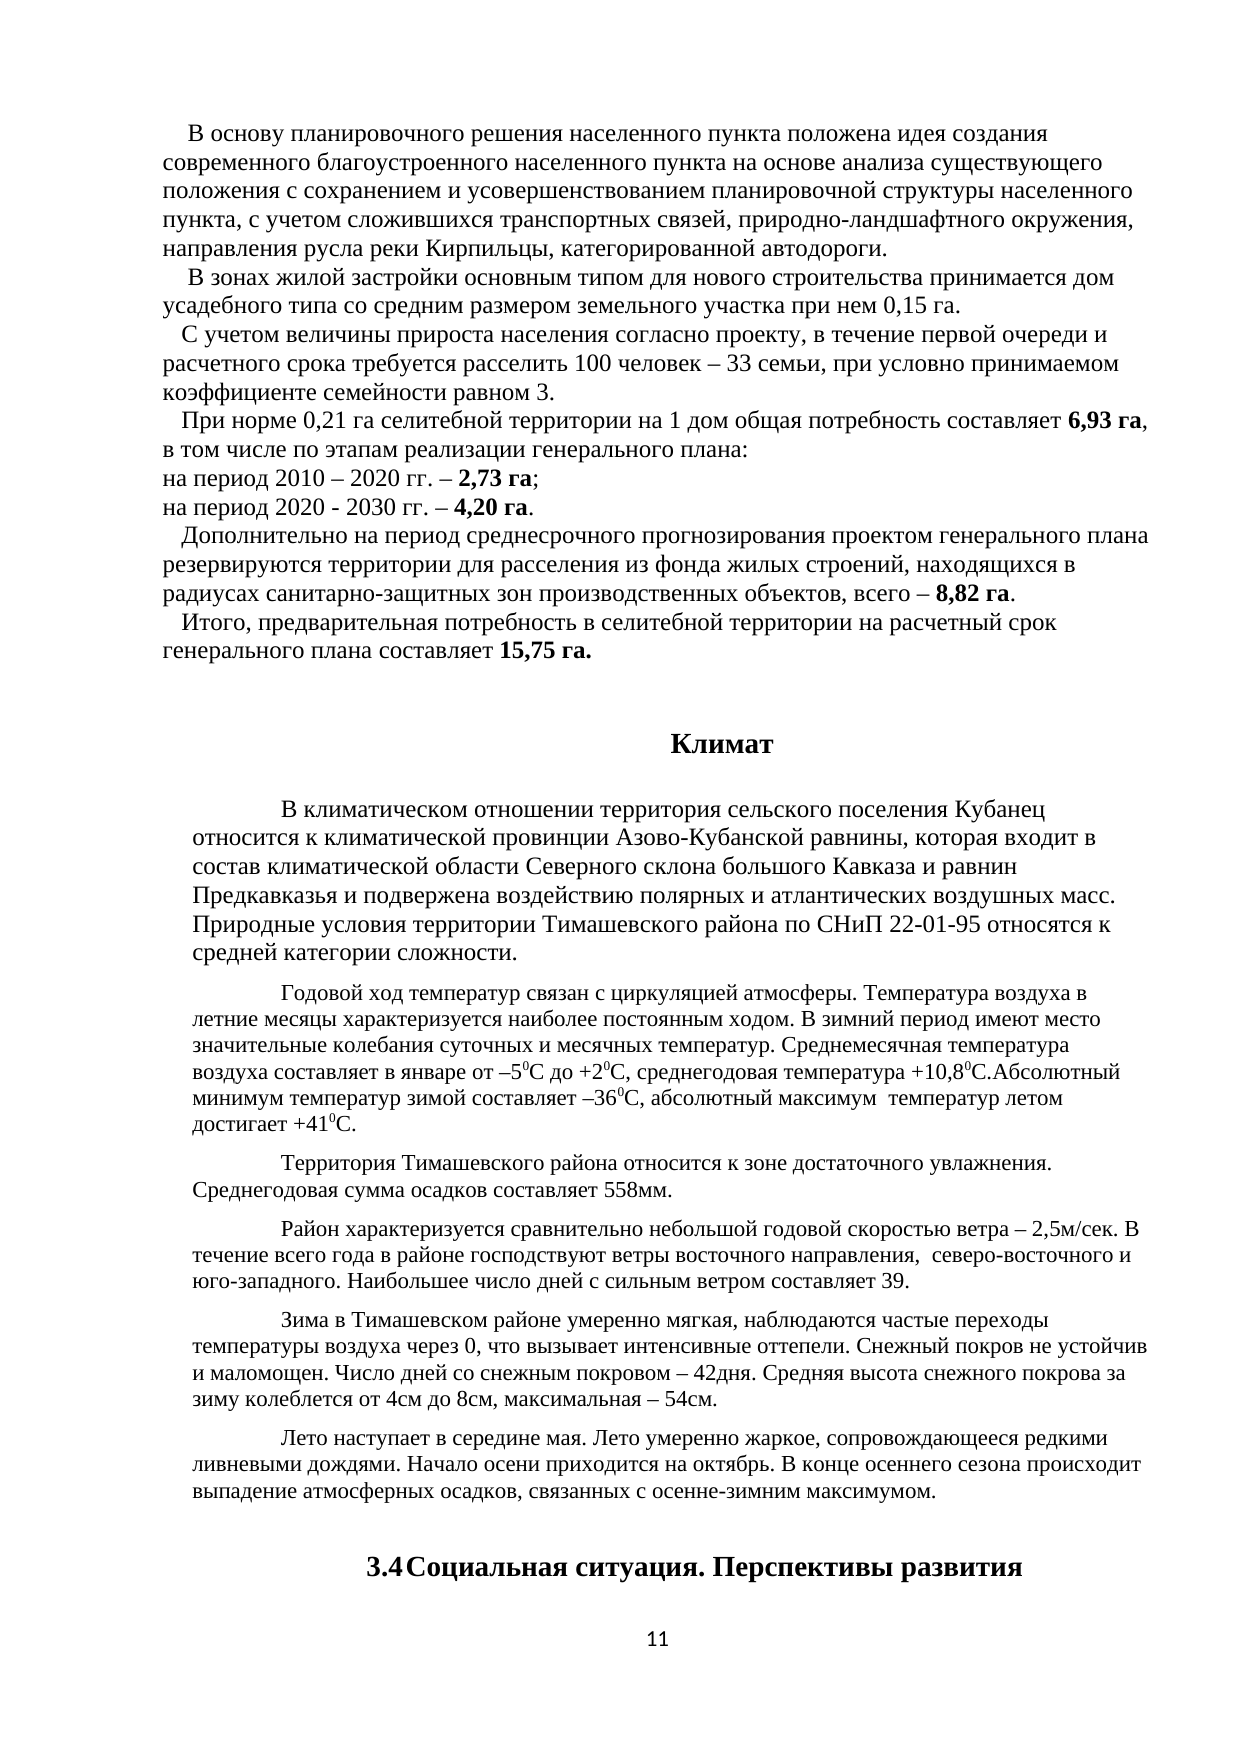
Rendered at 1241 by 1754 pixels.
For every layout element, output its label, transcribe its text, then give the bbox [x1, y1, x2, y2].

text С учетом величины прироста населения согласно проекту, в течение первой очереди и расчетного срока требуется расселить 100 человек – 33 семьи, при условно принимаемом коэффициенте семейности равном 3. [162, 319, 1152, 406]
text Годовой ход температур связан с циркуляцией атмосферы. Температура воздуха в летние месяцы характеризуется наиболее постоянным ходом. В зимний период имеют место значительные колебания суточных и месячных температур. Среднемесячная температура воздуха составляет в январе от –50С до +20С, среднегодовая температура +10,80С.Абсолютный минимум температур зимой составляет –360С, абсолютный максимум температур летом достигает +410С. [192, 979, 1152, 1137]
text При норме селитебной территории на 1 дом общая потребность составляет , в том числе по этапам реализации генерального плана: [162, 406, 1152, 463]
text В основу планировочного решения населенного пункта положена идея создания современного благоустроенного населенного пункта на основе анализа существующего положения с сохранением и усовершенствованием планировочной структуры населенного пункта, с учетом сложившихся транспортных связей, природно-ландшафтного окружения, направления русла реки Кирпильцы, категорированной автодороги. [162, 118, 1152, 262]
text Район характеризуется сравнительно небольшой годовой скоростью ветра – 2,5м/сек. В течение всего года в районе господствуют ветры восточного направления, северо-восточного и юго-западного. Наибольшее число дней с сильным ветром составляет 39. [192, 1214, 1152, 1294]
text Лето наступает в середине мая. Лето умеренно жаркое, сопровождающееся редкими ливневыми дождями. Начало осени приходится на октябрь. В конце осеннего сезона происходит выпадение атмосферных осадков, связанных с осенне-зимним максимумом. [192, 1424, 1152, 1503]
text Зима в Тимашевском районе умеренно мягкая, наблюдаются частые переходы температуры воздуха через 0, что вызывает интенсивные оттепели. Снежный покров не устойчив и маломощен. Число дней со снежным покровом – 42дня. Средняя высота снежного покрова за зиму колеблется от 4см до 8см, максимальная – 54см. [192, 1306, 1152, 1412]
text на период 2010 – 2020 гг. – ; [162, 463, 1152, 492]
text В зонах жилой застройки основным типом для нового строительства принимается дом усадебного типа со средним размером земельного участка при нем . [162, 262, 1152, 319]
text Климат [292, 727, 1152, 760]
list Социальная ситуация. Перспективы развития [237, 1549, 1152, 1583]
text Итого, предварительная потребность в селитебной территории на расчетный срок генерального плана составляет . [162, 607, 1152, 664]
text В климатическом отношении территория сельского поселения Кубанец относится к климатической провинции Азово-Кубанской равнины, которая входит в состав климатической области Северного склона большого Кавказа и равнин Предкавказья и подвержена воздействию полярных и атлантических воздушных масс. Природные условия территории Тимашевского района по СНиП 22-01-95 относятся к средней категории сложности. [192, 794, 1152, 966]
text Территория Тимашевского района относится к зоне достаточного увлажнения. Среднегодовая сумма осадков составляет 558мм. [192, 1149, 1152, 1202]
text на период 2020 - 2030 гг. – . [162, 492, 1152, 521]
text Дополнительно на период среднесрочного прогнозирования проектом генерального плана резервируются территории для расселения из фонда жилых строений, находящихся в радиусах санитарно-защитных зон производственных объектов, всего – . [162, 521, 1152, 607]
